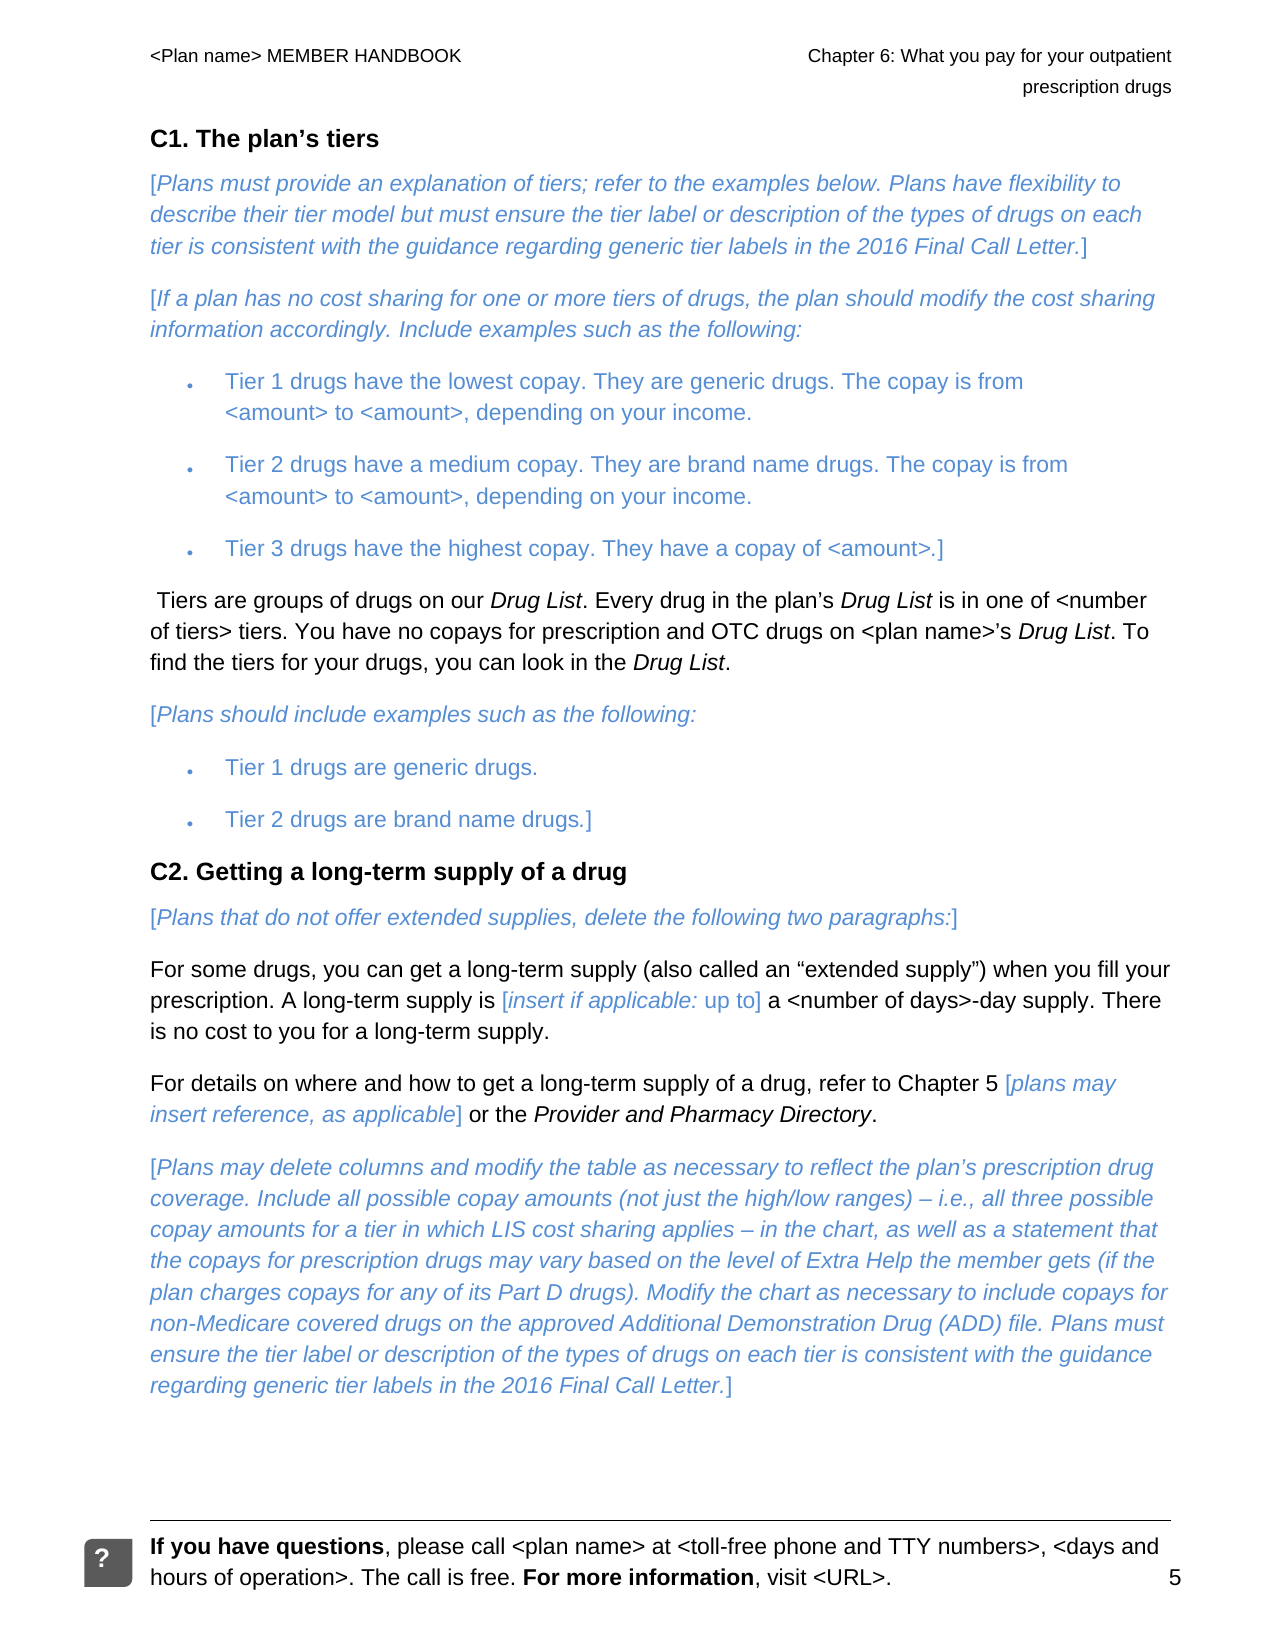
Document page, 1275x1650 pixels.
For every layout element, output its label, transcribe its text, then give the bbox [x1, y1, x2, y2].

list Tier 3 drugs have the highest copay. They have a copay of <amount>.] [187, 531, 1096, 562]
text For some drugs, you can get a long-term supply (also called an “extended supply”) when you fill your prescription. A long-term supply is [insert if applicable: up to] a <number of days>-day supply. There is no cost to you for a long-term supply. [150, 952, 1171, 1046]
text [Plans must provide an explanation of tiers; refer to the examples below. Plans have flexibility to describe their tier model but must ensure the tier label or description of the types of drugs on each tier is consistent with the guidance regarding generic tier labels in the 2016 Final Call Letter.] [150, 167, 1171, 260]
text [Plans that do not offer extended supplies, delete the following two paragraphs:] [150, 900, 1171, 931]
list Tier 1 drugs have the lowest copay. They are generic drugs. The copay is from <amount> to <amount>, depending on your income. [187, 364, 1096, 427]
list Tier 2 drugs have a medium copay. They are brand name drugs. The copay is from <amount> to <amount>, depending on your income. [187, 448, 1096, 510]
subtitle C1. The plan’s tiers [150, 121, 1096, 154]
list Tier 2 drugs are brand name drugs.] [187, 802, 1096, 833]
subtitle C2. Getting a long-term supply of a drug [150, 854, 1096, 887]
text Tiers are groups of drugs on our Drug List. Every drug in the plan’s Drug List is in one of <number of tiers> tiers. You have no copays for prescription and OTC drugs on <plan name>’s Drug List. To find the tiers for your drugs, you can look in the Drug List. [150, 583, 1171, 677]
text [Plans may delete columns and modify the table as necessary to reflect the plan’s prescription drug coverage. Include all possible copay amounts (not just the high/low ranges) – i.e., all three possible copay amounts for a tier in which LIS cost sharing applies – in the chart, as well as a statement that the copays for prescription drugs may vary based on the level of Extra Help the member gets (if the plan charges copays for any of its Part D drugs). Modify the chart as necessary to include copays for non-Medicare covered drugs on the approved Additional Demonstration Drug (ADD) file. Plans must ensure the tier label or description of the types of drugs on each tier is consistent with the guidance regarding generic tier labels in the 2016 Final Call Letter.] [150, 1150, 1171, 1400]
list Tier 1 drugs are generic drugs. [187, 750, 1096, 781]
list For details on where and how to get a long-term supply of a drug, refer to Chapter 5 [plans may insert reference, as applicable] or the Provider and Pharmacy Directory. [150, 1067, 1171, 1129]
text [Plans should include examples such as the following: [150, 698, 1171, 729]
text [If a plan has no cost sharing for one or more tiers of drugs, the plan should modify the cost sharing information accordingly. Include examples such as the following: [150, 281, 1171, 344]
